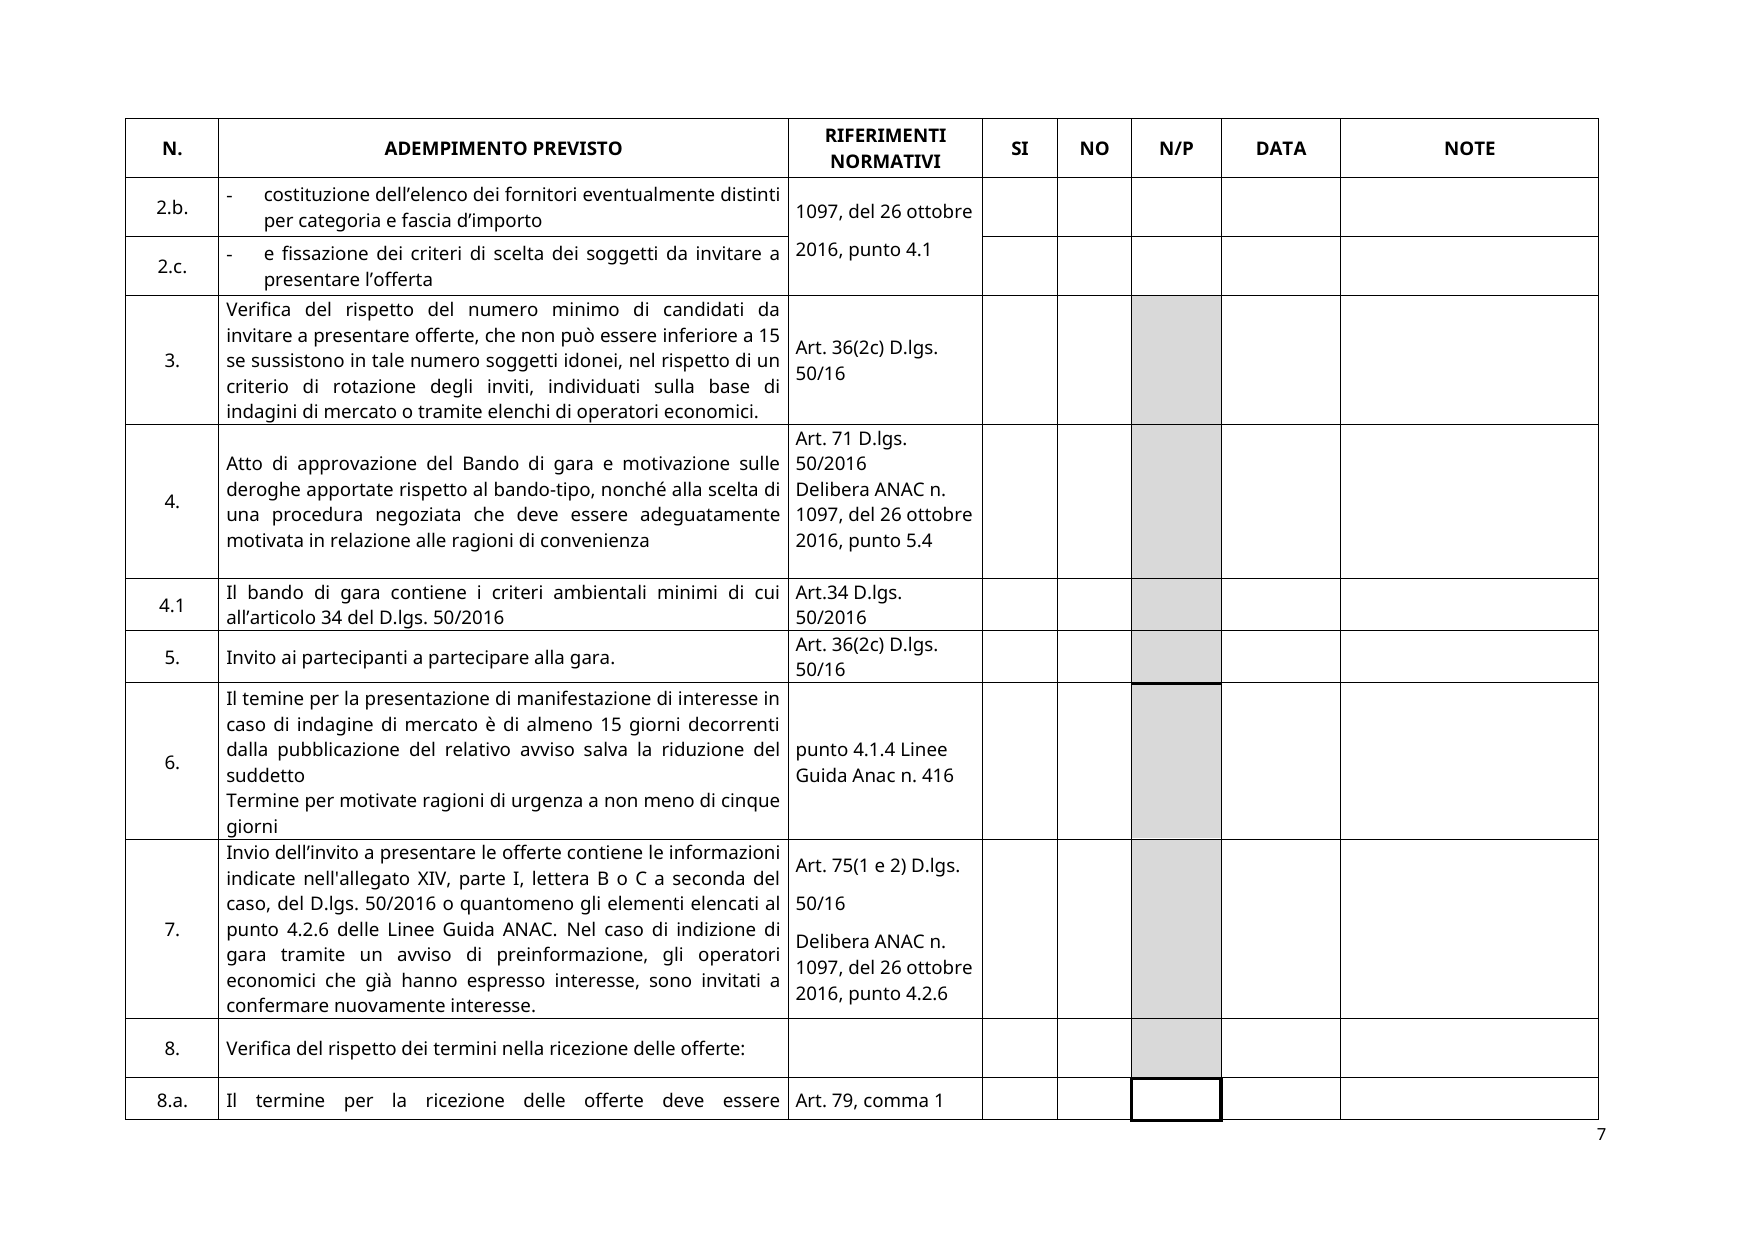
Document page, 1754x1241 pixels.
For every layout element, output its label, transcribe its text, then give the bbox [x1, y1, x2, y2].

table_cell [789, 1019, 982, 1077]
table_cell Art.34 D.lgs. 50/2016 [789, 579, 982, 630]
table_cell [219, 1078, 788, 1119]
table_cell Art. 79, comma 1 Dlgs. n. 50/2016 [789, 1078, 982, 1119]
table_cell [1222, 683, 1340, 838]
table_header N/P [1132, 119, 1221, 177]
table_cell [1341, 1078, 1598, 1119]
table_cell [983, 178, 1057, 236]
table_cell Verifica del rispetto dei termini nella ricezione delle offerte: [219, 1019, 788, 1077]
table_cell Invio dell’invito a presentare le offerte contiene le informazioni indicate nell'allegato XIV, parte I, lettera B o C a seconda del caso, del D.lgs. 50/2016 o quantomeno gli elementi elencati al punto 4.2.6 delle Linee Guida ANAC. Nel caso di indizione di gara tramite un avviso di preinformazione, gli operatori economici che già hanno espresso interesse, sono invitati a confermare nuovamente interesse. [219, 840, 788, 1018]
table_cell [1058, 683, 1131, 838]
table_cell [1132, 685, 1221, 838]
table_cell [1058, 237, 1131, 295]
table_cell Art. 75(1 e 2) D.lgs. 50/16 Delibera ANAC n. 1097, del 26 ottobre 2016, punto 4.2.6 [789, 840, 982, 1018]
table_header NOTE [1341, 119, 1598, 177]
table_cell [1058, 1078, 1130, 1119]
table_cell [1341, 296, 1598, 424]
table_cell [1058, 631, 1131, 682]
table_cell [1132, 1019, 1221, 1077]
table_cell [983, 579, 1057, 630]
table_cell [1132, 631, 1221, 682]
table_cell Art. 36(2c) D.lgs. 50/16 [789, 296, 982, 424]
table_cell 6. [126, 683, 218, 838]
table_cell e fissazione dei criteri di scelta dei soggetti da invitare a presentare l’offerta [219, 237, 788, 295]
table_cell [1341, 1019, 1598, 1077]
table_cell Atto di approvazione del Bando di gara e motivazione sulle deroghe apportate rispetto al bando-tipo, nonché alla scelta di una procedura negoziata che deve essere adeguatamente motivata in relazione alle ragioni di convenienza [219, 425, 788, 578]
table_cell [1058, 1019, 1131, 1077]
table_cell [983, 425, 1057, 578]
table_cell Art. 71 D.lgs. 50/2016 Delibera ANAC n. 1097, del 26 ottobre 2016, punto 5.4 [789, 425, 982, 578]
table_cell 4. [126, 425, 218, 578]
table_cell [1222, 631, 1340, 682]
table_cell 8. [126, 1019, 218, 1077]
table_cell [1341, 178, 1598, 236]
table_header NO [1058, 119, 1131, 177]
table_cell [983, 1019, 1057, 1077]
table_cell [1341, 579, 1598, 630]
table_cell [1058, 425, 1131, 578]
table_header RIFERIMENTI NORMATIVI [789, 119, 982, 177]
table_header SI [983, 119, 1057, 177]
table_cell [1222, 840, 1340, 1018]
table_cell [1223, 1078, 1340, 1119]
table_header DATA [1222, 119, 1340, 177]
table_cell 4.1 [126, 579, 218, 630]
table_cell [1341, 631, 1598, 682]
table_cell [1341, 840, 1598, 1018]
table_cell [1132, 425, 1221, 578]
table_cell [983, 683, 1057, 838]
table_cell [1341, 237, 1598, 295]
table_cell [1222, 1019, 1340, 1077]
table_cell [983, 1078, 1057, 1119]
table_cell punto 4.1.4 Linee Guida Anac n. 416 [789, 683, 982, 838]
table_cell [983, 840, 1057, 1018]
table_cell [1222, 296, 1340, 424]
table_cell [1132, 296, 1221, 424]
table_cell 2.b. [126, 178, 218, 236]
table_cell Art. 36(2c) D.lgs. 50/16 [789, 631, 982, 682]
table_header N. [126, 119, 218, 177]
table_cell Il temine per la presentazione di manifestazione di interesse in caso di indagine di mercato è di almeno 15 giorni decorrenti dalla pubblicazione del relativo avviso salva la riduzione del suddetto Termine per motivate ragioni di urgenza a non meno di cinque giorni [219, 683, 788, 838]
table_cell 7. [126, 840, 218, 1018]
table_cell [1222, 579, 1340, 630]
table_cell [1058, 840, 1131, 1018]
table_cell [1133, 1080, 1219, 1119]
table_cell [983, 296, 1057, 424]
table_cell [1341, 425, 1598, 578]
table_cell [983, 631, 1057, 682]
table_cell [1222, 178, 1340, 236]
table_cell [1222, 237, 1340, 295]
table_cell costituzione dell’elenco dei fornitori eventualmente distinti per categoria e fascia d’importo [219, 178, 788, 236]
table_cell 3. [126, 296, 218, 424]
table_cell [1132, 178, 1221, 236]
table_cell [1132, 237, 1221, 295]
table_cell [1341, 683, 1598, 838]
table_cell [1058, 579, 1131, 630]
table_cell [1222, 425, 1340, 578]
table_cell [1058, 296, 1131, 424]
table_cell 5. [126, 631, 218, 682]
table_cell [1132, 579, 1221, 630]
table_cell Invito ai partecipanti a partecipare alla gara. [219, 631, 788, 682]
table_cell 8.a. [126, 1078, 218, 1119]
table_cell [1132, 840, 1221, 1018]
table_cell [1058, 178, 1131, 236]
table_header ADEMPIMENTO PREVISTO [219, 119, 788, 177]
table_cell 2.c. [126, 237, 218, 295]
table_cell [789, 178, 982, 295]
table_cell Verifica del rispetto del numero minimo di candidati da invitare a presentare offerte, che non può essere inferiore a 15 se sussistono in tale numero soggetti idonei, nel rispetto di un criterio di rotazione degli inviti, individuati sulla base di indagini di mercato o tramite elenchi di operatori economici. [219, 296, 788, 424]
table_cell Il bando di gara contiene i criteri ambientali minimi di cui all’articolo 34 del D.lgs. 50/2016 [219, 579, 788, 630]
table_cell [983, 237, 1057, 295]
